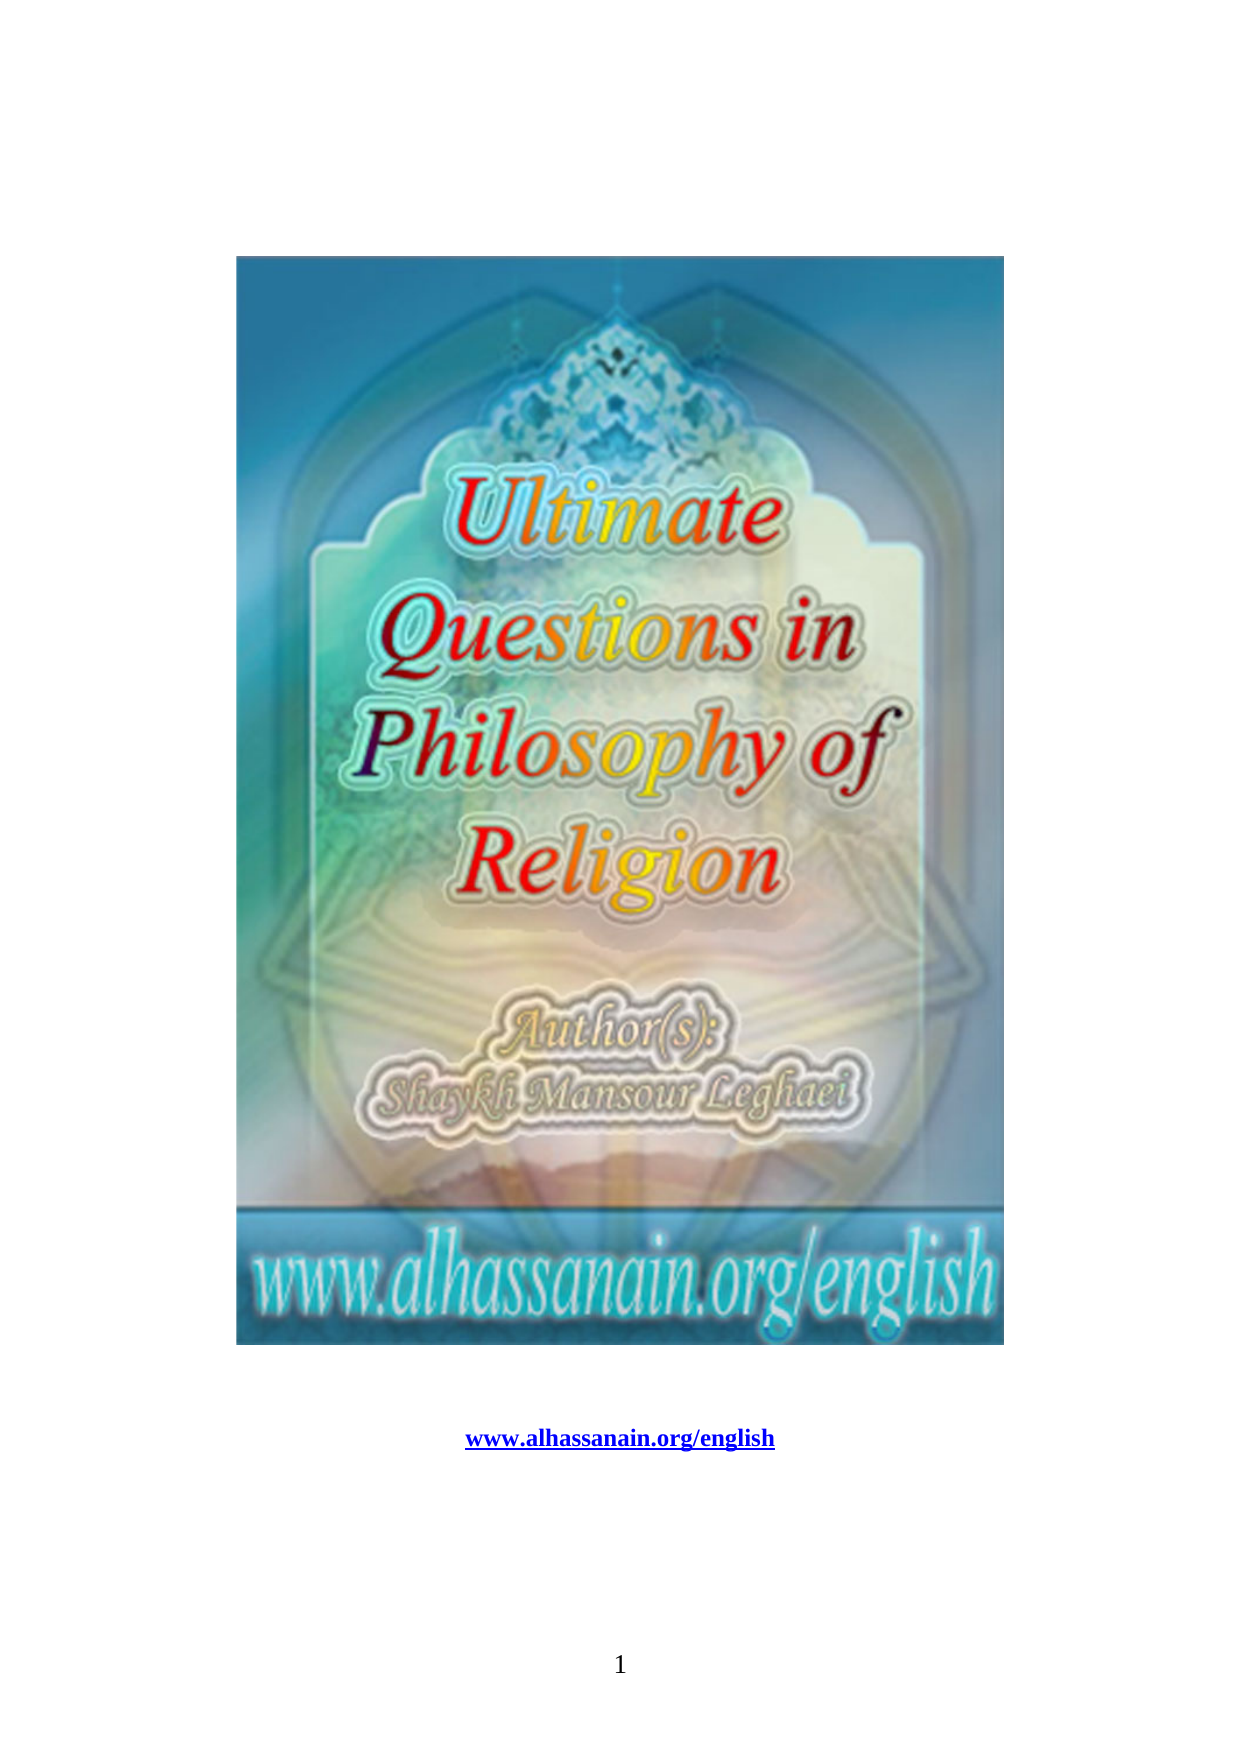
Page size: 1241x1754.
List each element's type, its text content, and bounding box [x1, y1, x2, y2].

text www.alhassanain.org/english [236, 1423, 1004, 1452]
picture [236, 256, 1004, 1345]
